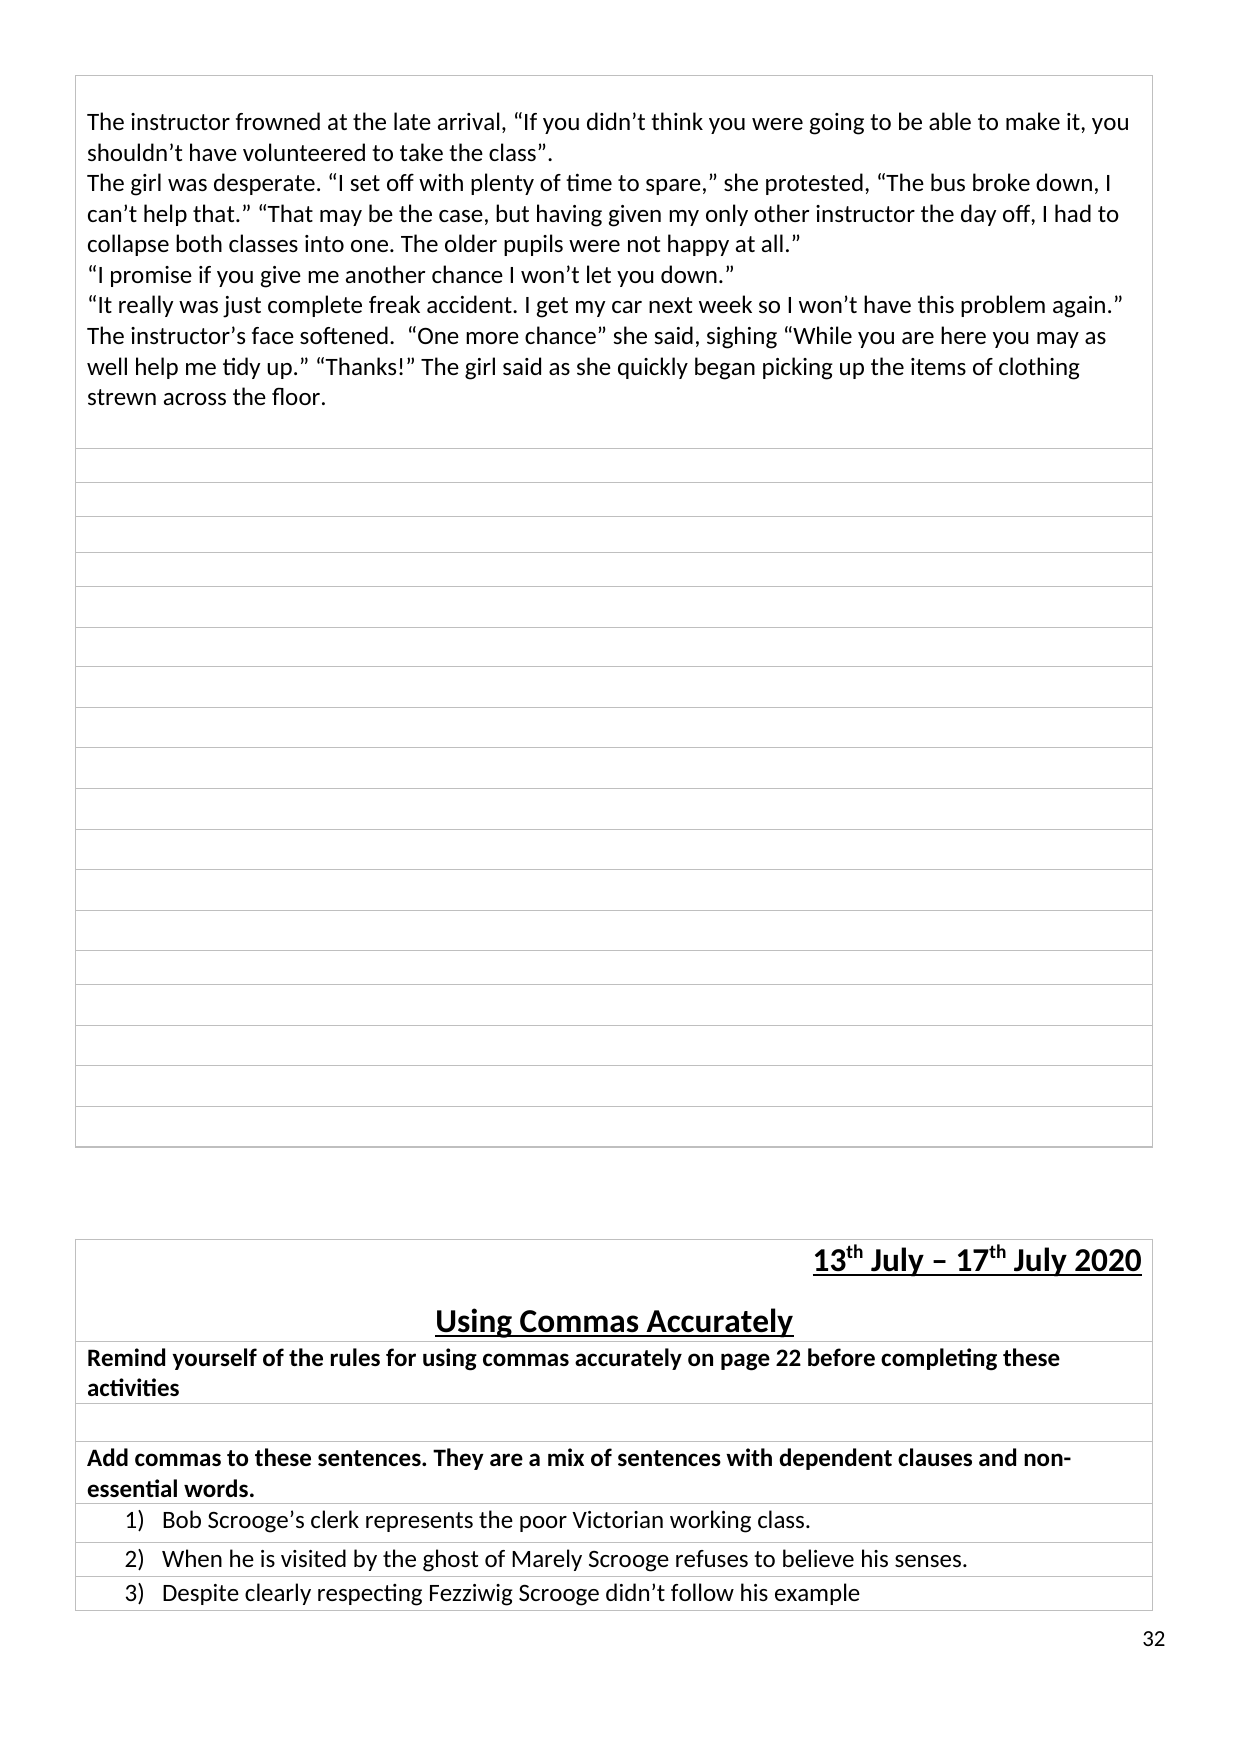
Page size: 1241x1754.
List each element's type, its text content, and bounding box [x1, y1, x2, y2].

table_cell Bob Scrooge’s clerk represents the poor Victorian working class. [76, 1504, 1152, 1542]
table_cell Remind yourself of the rules for using commas accurately on page 22 before completing these activities [76, 1342, 1152, 1403]
table_cell [76, 911, 1152, 950]
table_cell [76, 748, 1152, 788]
table_cell Despite clearly respecting Fezziwig Scrooge didn’t follow his example [76, 1577, 1152, 1610]
table_cell [76, 1107, 1152, 1146]
table_cell [76, 1066, 1152, 1106]
table_cell [76, 1404, 1152, 1441]
table_cell The instructor frowned at the late arrival, “If you didn’t think you were going to be able to make it, you shouldn’t have volunteered to take the class”. The girl was desperate. “I set off with plenty of time to spare,” she protested, “The bus broke down, I can’t help that.” “That may be the case, but having given my only other instructor the day off, I had to collapse both classes into one. The older pupils were not happy at all.” “I promise if you give me another chance I won’t let you down.” “It really was just complete freak accident. I get my car next week so I won’t have this problem again.” The instructor’s face softened. “One more chance” she said, sighing “While you are here you may as well help me tidy up.” “Thanks!” The girl said as she quickly began picking up the items of clothing strewn across the floor. [76, 76, 1152, 447]
table_cell [76, 587, 1152, 627]
table_cell [76, 553, 1152, 586]
table_cell [76, 449, 1152, 482]
table_cell [76, 870, 1152, 910]
table_cell [76, 667, 1152, 707]
table_cell When he is visited by the ghost of Marely Scrooge refuses to believe his senses. [76, 1543, 1152, 1576]
table_cell [76, 830, 1152, 869]
table_cell Add commas to these sentences. They are a mix of sentences with dependent clauses and non-essential words. [76, 1442, 1152, 1503]
table_cell [76, 985, 1152, 1024]
table_cell [76, 483, 1152, 516]
table_cell [76, 708, 1152, 747]
table_cell [76, 517, 1152, 552]
table_cell [76, 1026, 1152, 1065]
table_cell [76, 628, 1152, 666]
table_cell [76, 951, 1152, 984]
table_header 13th July – 17th July 2020 Using Commas Accurately [76, 1240, 1152, 1341]
table_cell [76, 789, 1152, 828]
